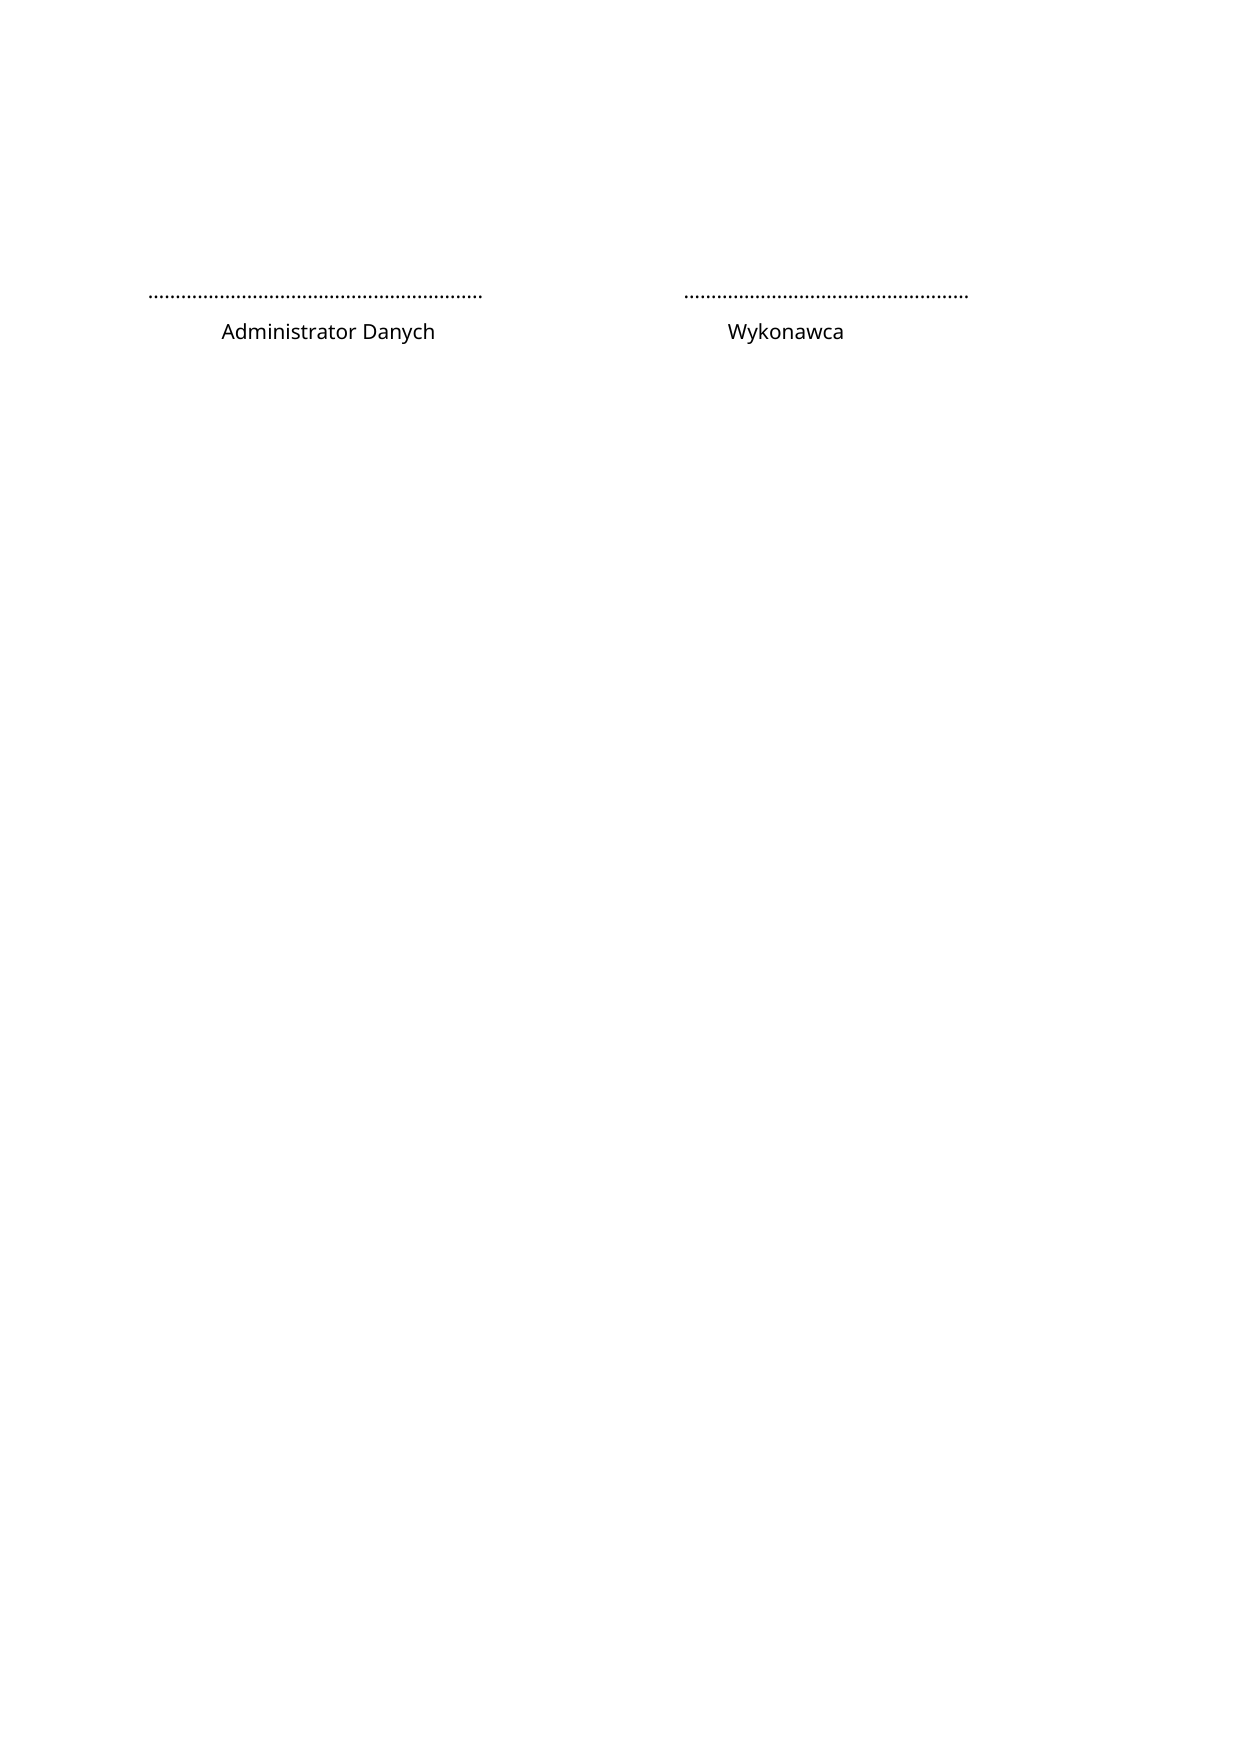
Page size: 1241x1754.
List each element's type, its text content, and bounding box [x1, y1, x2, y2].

text …………..……………………………………….. …………………….……………………… [148, 276, 1091, 305]
text Administrator Danych Wykonawca [148, 317, 1091, 346]
